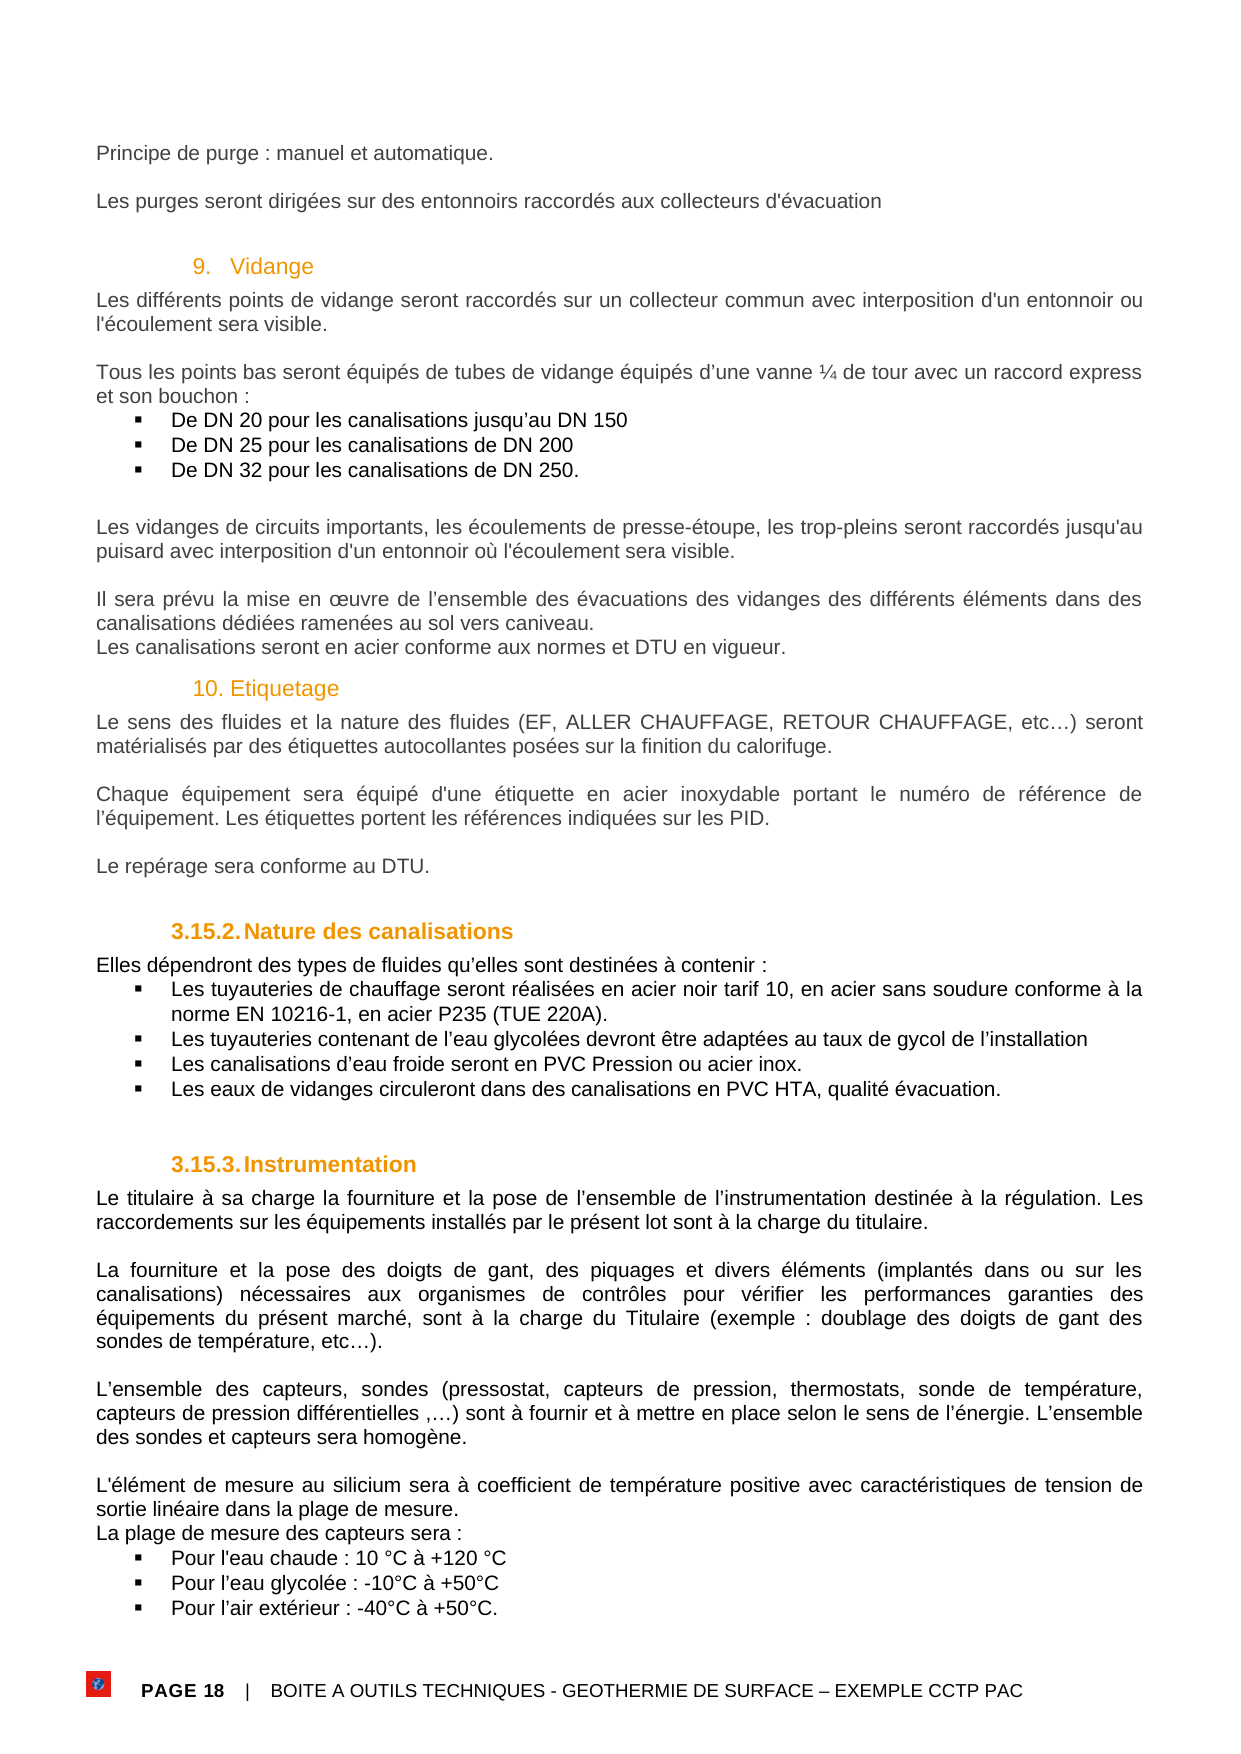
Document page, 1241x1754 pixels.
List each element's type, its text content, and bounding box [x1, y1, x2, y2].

text Le titulaire à sa charge la fourniture et la pose de l’ensemble de l’instrumentation destinée à la régulation. Les raccordements sur les équipements installés par le présent lot sont à la charge du titulaire. [96, 1186, 1144, 1233]
list Les canalisations d’eau froide seront en PVC Pression ou acier inox. [133, 1052, 1144, 1077]
list De DN 20 pour les canalisations jusqu’au DN 150 [133, 407, 1144, 432]
text Le sens des fluides et la nature des fluides (EF, ALLER CHAUFFAGE, RETOUR CHAUFFAGE, etc…) seront matérialisés par des étiquettes autocollantes posées sur la finition du calorifuge. [96, 710, 1144, 758]
text L’ensemble des capteurs, sondes (pressostat, capteurs de pression, thermostats, sonde de température, capteurs de pression différentielles ,…) sont à fournir et à mettre en place selon le sens de l’énergie. L’ensemble des sondes et capteurs sera homogène. [96, 1377, 1144, 1449]
text Chaque équipement sera équipé d'une étiquette en acier inoxydable portant le numéro de référence de l’équipement. Les étiquettes portent les références indiquées sur les PID. [96, 782, 1144, 830]
text La fourniture et la pose des doigts de gant, des piquages et divers éléments (implantés dans ou sur les canalisations) nécessaires aux organismes de contrôles pour vérifier les performances garanties des équipements du présent marché, sont à la charge du Titulaire (exemple : doublage des doigts de gant des sondes de température, etc…). [96, 1257, 1144, 1353]
list Les eaux de vidanges circuleront dans des canalisations en PVC HTA, qualité évacuation. [133, 1077, 1144, 1102]
text Elles dépendront des types de fluides qu’elles sont destinées à contenir : [96, 953, 1144, 977]
text Instrumentation [171, 1151, 1144, 1177]
text La plage de mesure des capteurs sera : [96, 1521, 1144, 1545]
text Etiquetage [192, 675, 1144, 702]
list Pour l’air extérieur : -40°C à +50°C. [133, 1595, 1144, 1620]
list Pour l’eau glycolée : -10°C à +50°C [133, 1570, 1144, 1595]
list De DN 25 pour les canalisations de DN 200 [133, 432, 1144, 457]
picture [86, 1671, 111, 1697]
text Le repérage sera conforme au DTU. [96, 854, 1144, 878]
text Vidange [192, 253, 1144, 279]
list Les tuyauteries contenant de l’eau glycolées devront être adaptées au taux de gycol de l’installation [133, 1027, 1144, 1052]
text Nature des canalisations [171, 918, 1144, 944]
text L'élément de mesure au silicium sera à coefficient de température positive avec caractéristiques de tension de sortie linéaire dans la plage de mesure. [96, 1473, 1144, 1521]
text Les vidanges de circuits importants, les écoulements de presse-étoupe, les trop-pleins seront raccordés jusqu'au puisard avec interposition d'un entonnoir où l'écoulement sera visible. [96, 515, 1144, 563]
text Les différents points de vidange seront raccordés sur un collecteur commun avec interposition d'un entonnoir ou l'écoulement sera visible. [96, 288, 1144, 336]
list Pour l'eau chaude : 10 °C à +120 °C [133, 1545, 1144, 1570]
text Les purges seront dirigées sur des entonnoirs raccordés aux collecteurs d'évacuation [96, 188, 1144, 212]
list De DN 32 pour les canalisations de DN 250. [133, 457, 1144, 482]
text Les canalisations seront en acier conforme aux normes et DTU en vigueur. [96, 634, 1144, 658]
text Il sera prévu la mise en œuvre de l’ensemble des évacuations des vidanges des différents éléments dans des canalisations dédiées ramenées au sol vers caniveau. [96, 587, 1144, 634]
text Principe de purge : manuel et automatique. [96, 141, 1144, 164]
text Tous les points bas seront équipés de tubes de vidange équipés d’une vanne ¼ de tour avec un raccord express et son bouchon : [96, 359, 1144, 407]
list Les tuyauteries de chauffage seront réalisées en acier noir tarif 10, en acier sans soudure conforme à la norme EN 10216-1, en acier P235 (TUE 220A). [133, 977, 1144, 1027]
